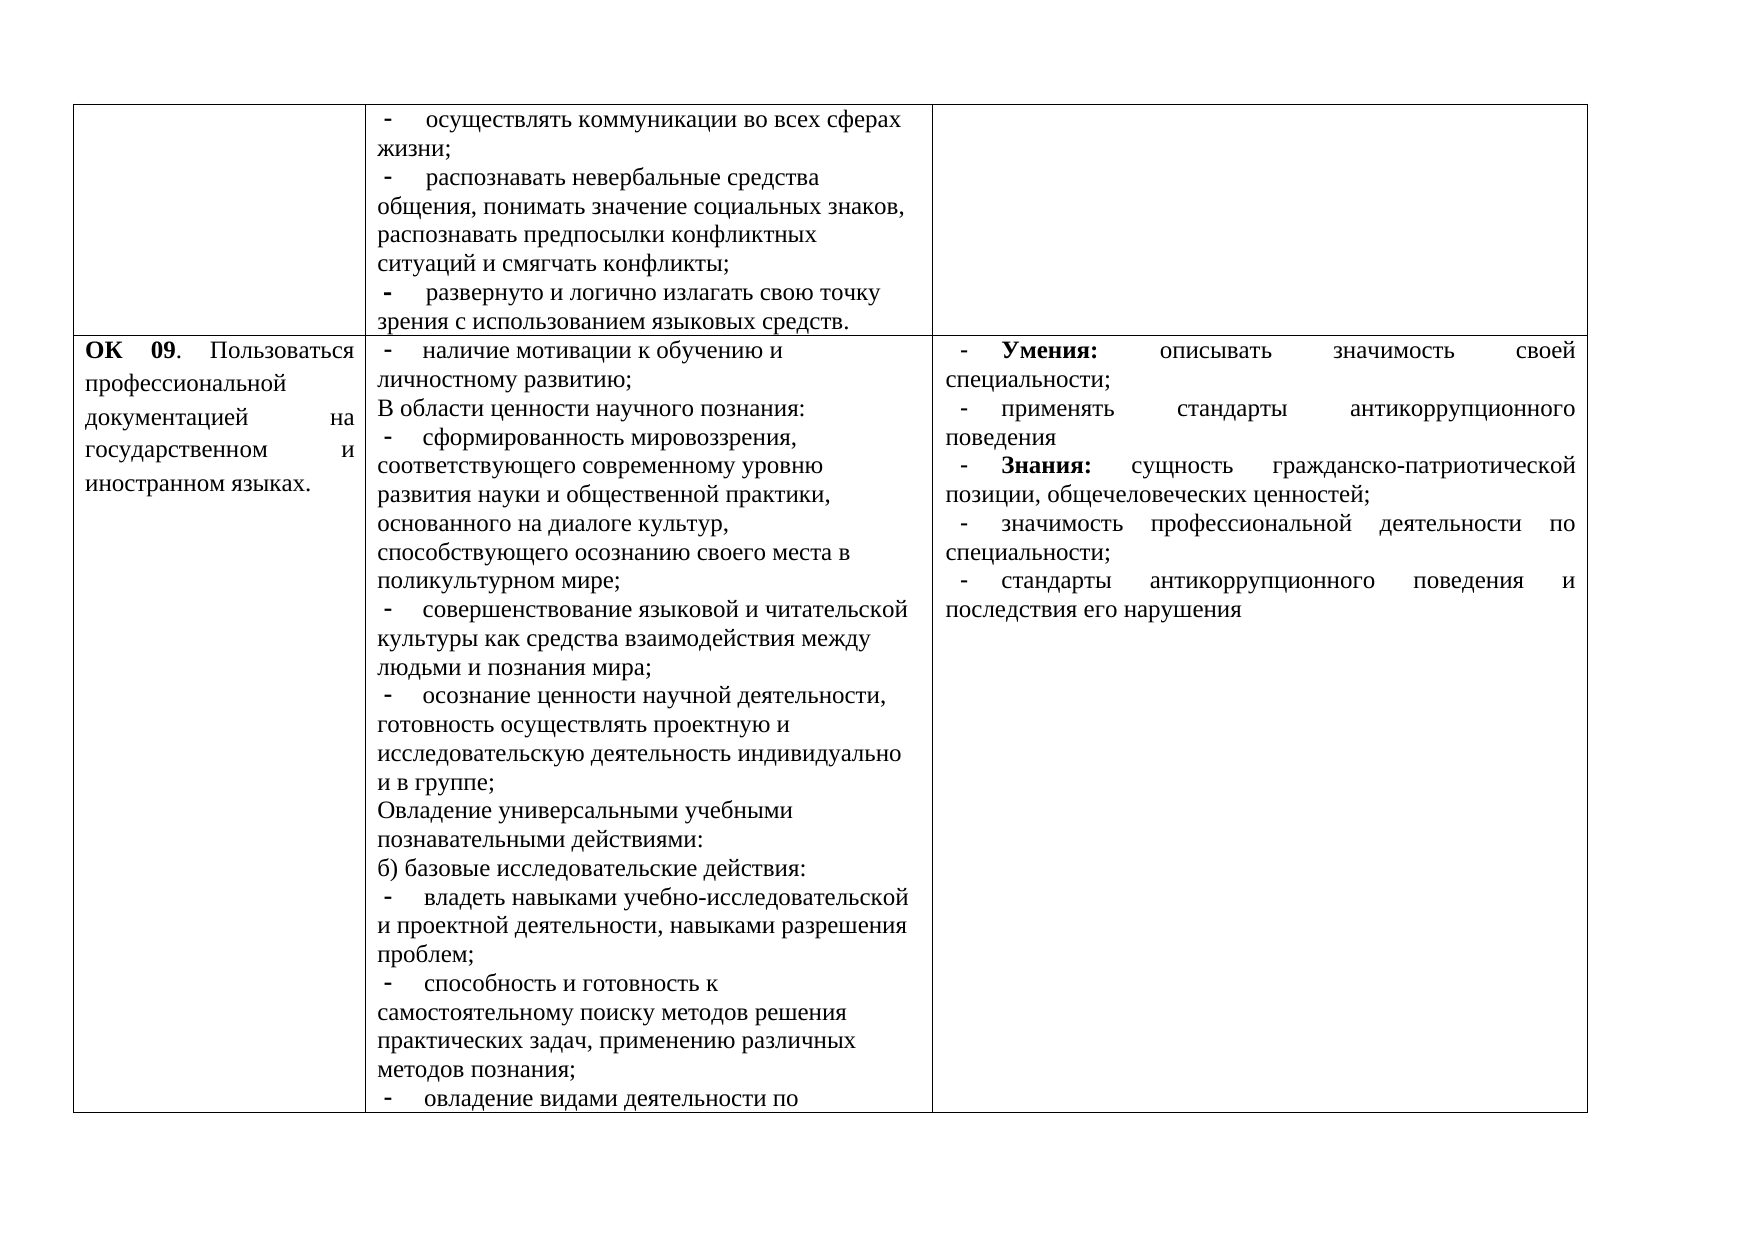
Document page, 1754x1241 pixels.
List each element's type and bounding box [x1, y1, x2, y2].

table_cell [366, 336, 932, 1112]
table_cell [933, 336, 1587, 1112]
table_cell [933, 105, 1587, 334]
table_cell [74, 336, 365, 1112]
table_cell [74, 105, 365, 334]
table_cell [366, 105, 932, 334]
